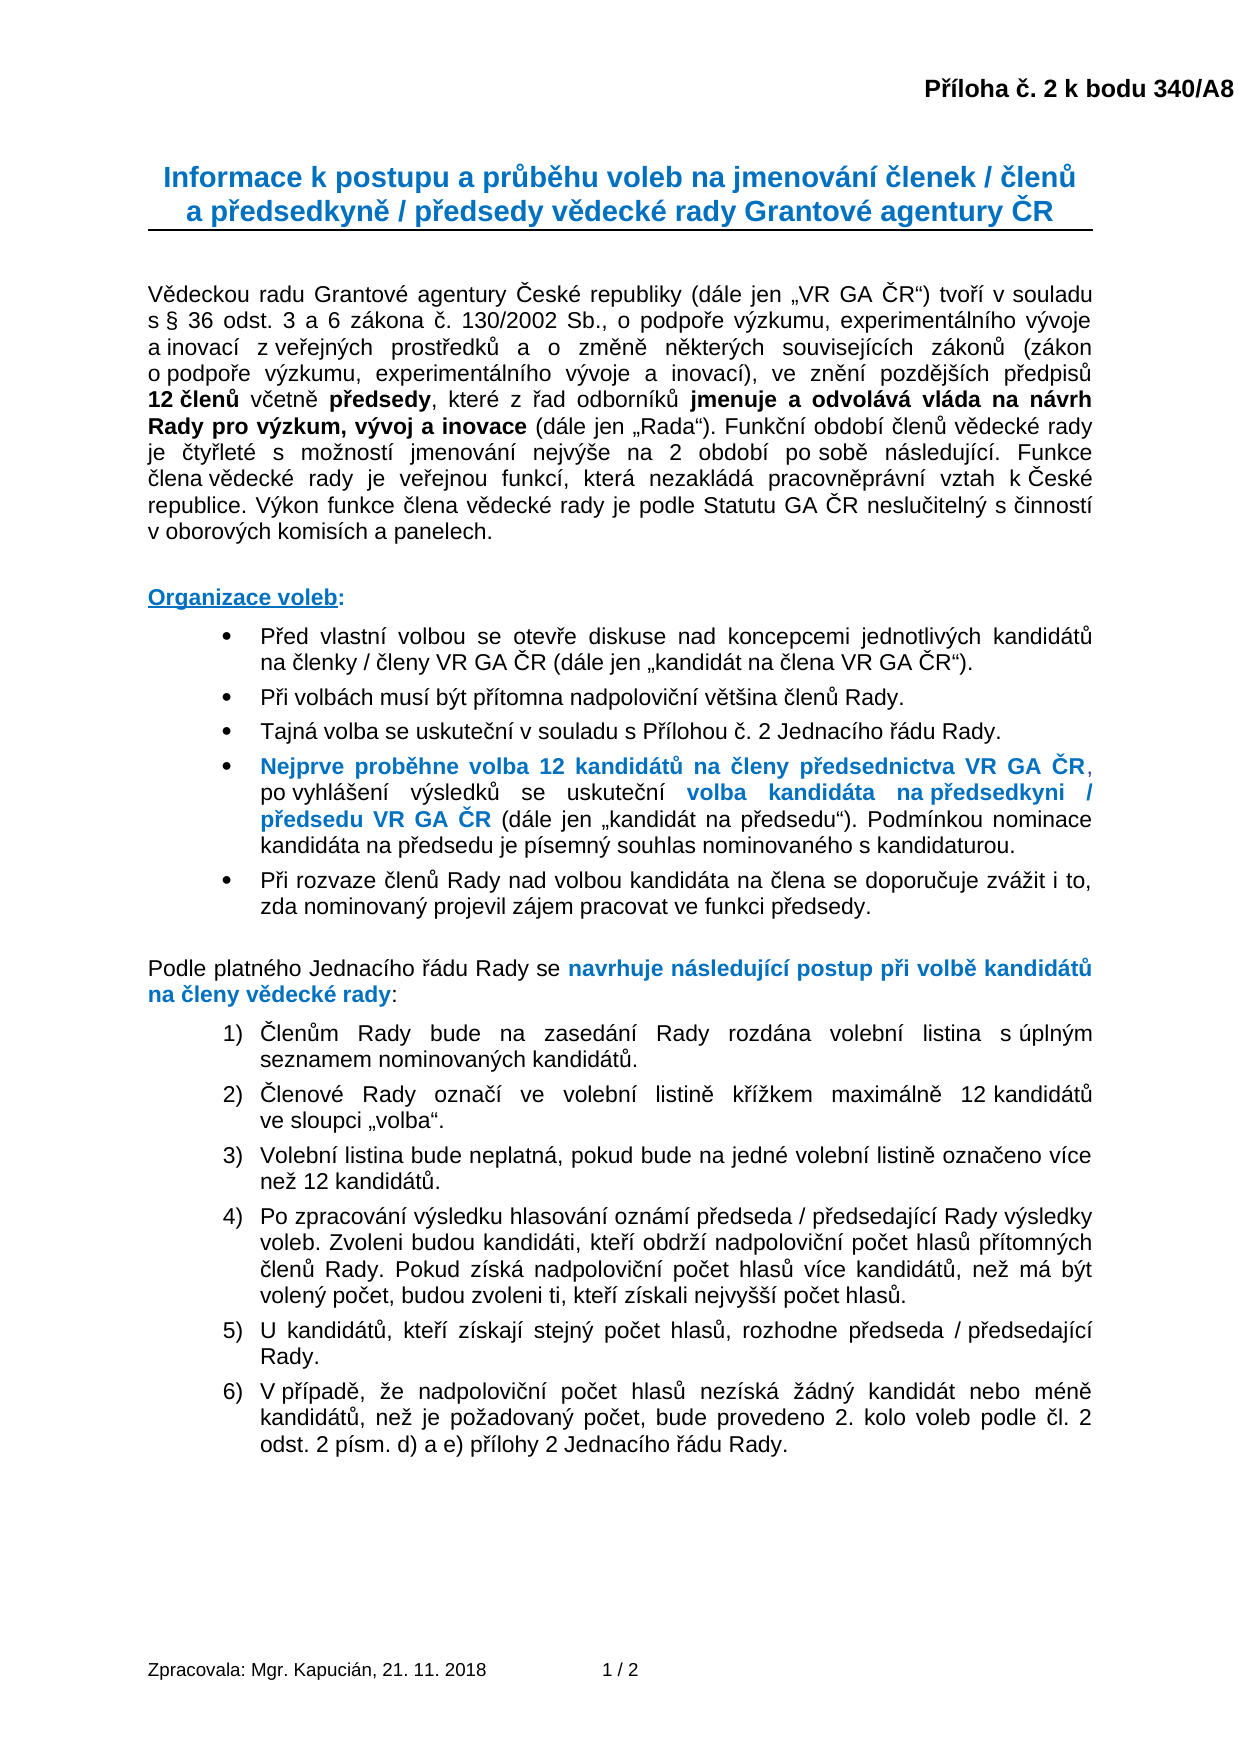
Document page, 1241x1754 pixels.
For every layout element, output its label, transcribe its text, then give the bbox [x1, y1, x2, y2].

list Při volbách musí být přítomna nadpoloviční většina členů Rady. [223, 684, 1093, 710]
text Informace k postupu a průběhu voleb na jmenování členek / členů a předsedkyně / předsedy vědecké rady Grantové agentury ČR [148, 160, 1093, 229]
text Organizace voleb: [148, 584, 1093, 610]
list Před vlastní volbou se otevře diskuse nad koncepcemi jednotlivých kandidátů na členky / členy VR GA ČR (dále jen „kandidát na člena VR GA ČR“). [223, 623, 1093, 675]
list Členům Rady bude na zasedání Rady rozdána volební listina s úplným seznamem nominovaných kandidátů. [223, 1020, 1093, 1073]
list U kandidátů, kteří získají stejný počet hlasů, rozhodne předseda / předsedající Rady. [223, 1317, 1093, 1369]
list Nejprve proběhne volba 12 kandidátů na členy předsednictva VR GA ČR, po vyhlášení výsledků se uskuteční volba kandidáta na předsedkyni / předsedu VR GA ČR (dále jen „kandidát na předsedu“). Podmínkou nominace kandidáta na předsedu je písemný souhlas nominovaného s kandidaturou. [223, 753, 1093, 858]
text Podle platného Jednacího řádu Rady se navrhuje následující postup při volbě kandidátů na členy vědecké rady: [148, 955, 1093, 1007]
list V případě, že nadpoloviční počet hlasů nezíská žádný kandidát nebo méně kandidátů, než je požadovaný počet, bude provedeno 2. kolo voleb podle čl. 2 odst. 2 písm. d) a e) přílohy 2 Jednacího řádu Rady. [223, 1378, 1093, 1457]
text Vědeckou radu Grantové agentury České republiky (dále jen „VR GA ČR“) tvoří v souladu s § 36 odst. 3 a 6 zákona č. 130/2002 Sb., o podpoře výzkumu, experimentálního vývoje a inovací z veřejných prostředků a o změně některých souvisejících zákonů (zákon o podpoře výzkumu, experimentálního vývoje a inovací), ve znění pozdějších předpisů 12 členů včetně předsedy, které z řad odborníků jmenuje a odvolává vláda na návrh Rady pro výzkum, vývoj a inovace (dále jen „Rada“). Funkční období členů vědecké rady je čtyřleté s možností jmenování nejvýše na 2 období po sobě následující. Funkce člena vědecké rady je veřejnou funkcí, která nezakládá pracovněprávní vztah k České republice. Výkon funkce člena vědecké rady je podle Statutu GA ČR neslučitelný s činností v oborových komisích a panelech. [148, 281, 1093, 544]
list Členové Rady označí ve volební listině křížkem maximálně 12 kandidátů ve sloupci „volba“. [223, 1081, 1093, 1134]
list Tajná volba se uskuteční v souladu s Přílohou č. 2 Jednacího řádu Rady. [223, 718, 1093, 745]
list Po zpracování výsledku hlasování oznámí předseda / předsedající Rady výsledky voleb. Zvoleni budou kandidáti, kteří obdrží nadpoloviční počet hlasů přítomných členů Rady. Pokud získá nadpoloviční počet hlasů více kandidátů, než má být volený počet, budou zvoleni ti, kteří získali nejvyšší počet hlasů. [223, 1203, 1093, 1308]
list Při rozvaze členů Rady nad volbou kandidáta na člena se doporučuje zvážit i to, zda nominovaný projevil zájem pracovat ve funkci předsedy. [223, 867, 1093, 919]
list Volební listina bude neplatná, pokud bude na jedné volební listině označeno více než 12 kandidátů. [223, 1142, 1093, 1195]
